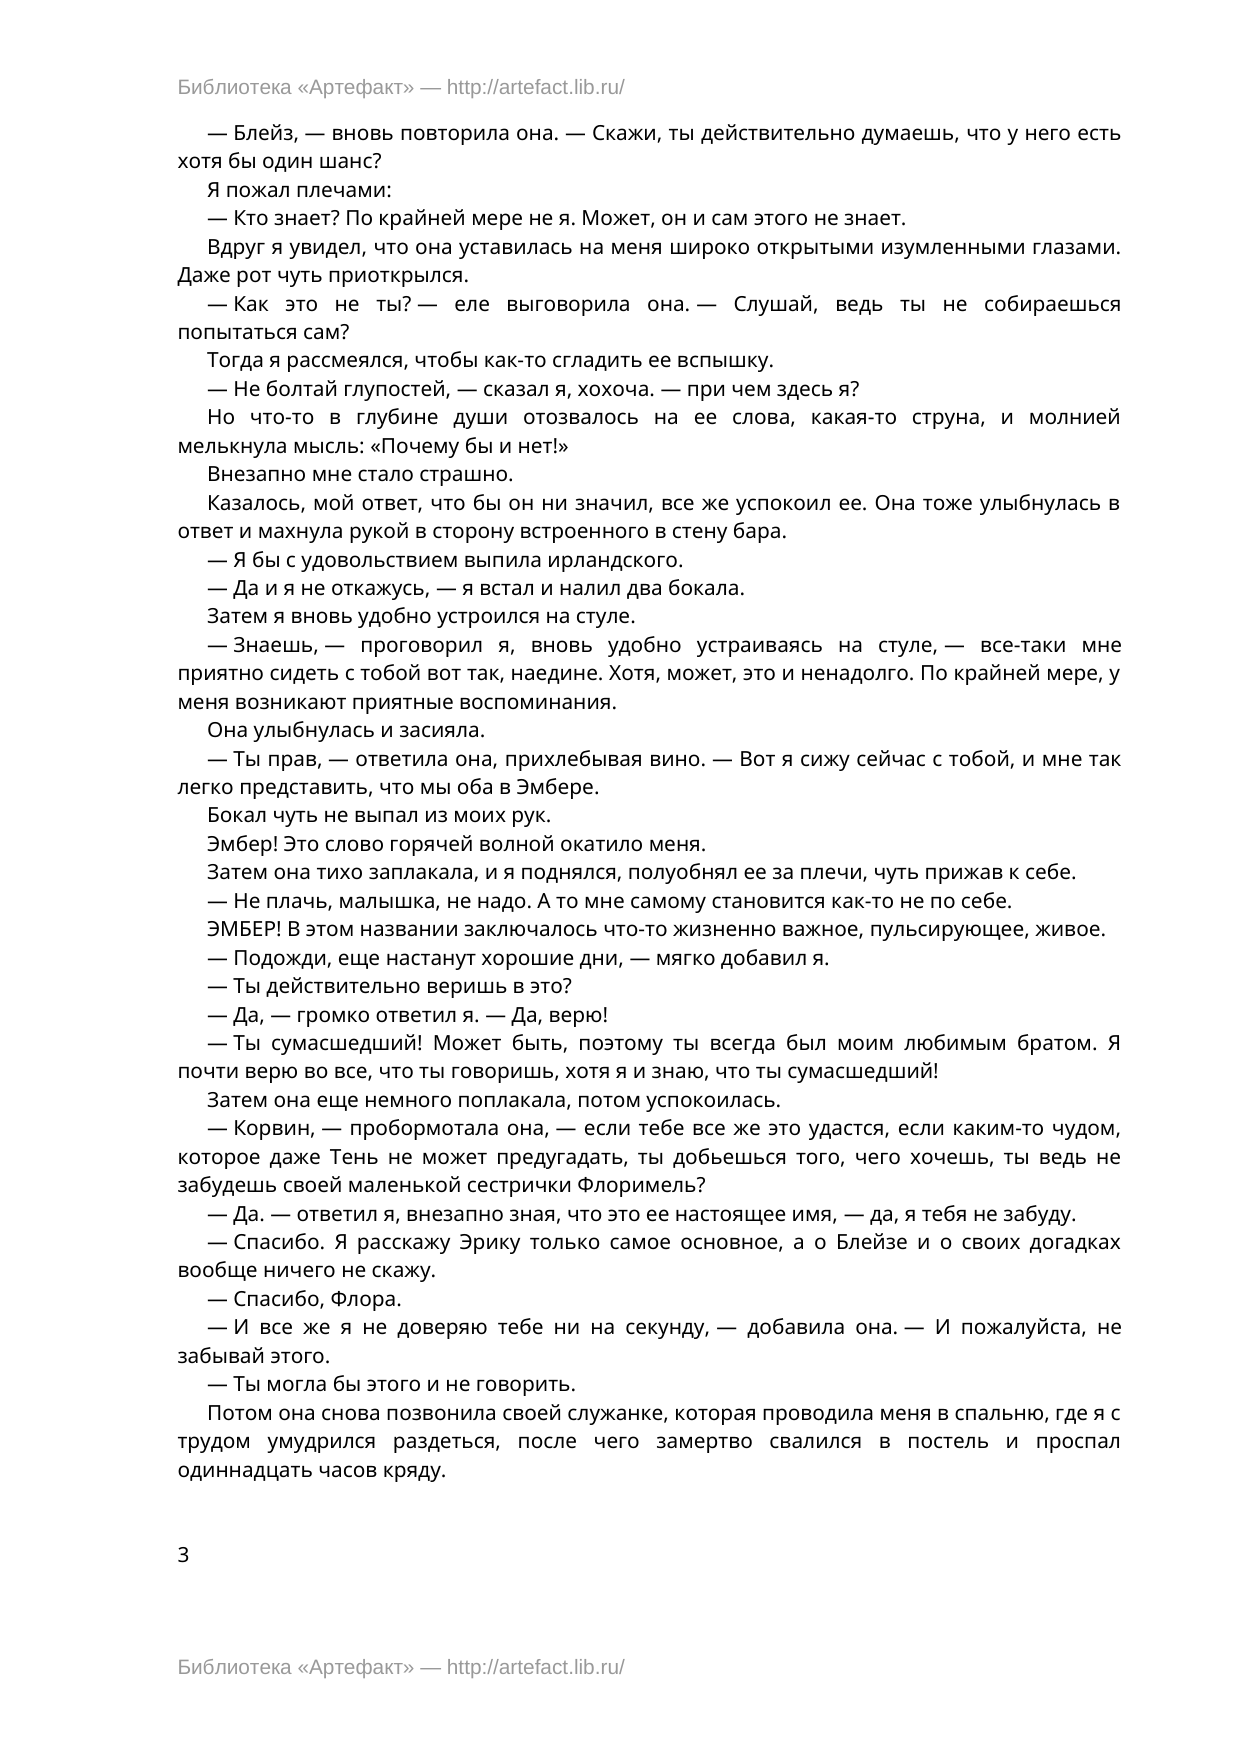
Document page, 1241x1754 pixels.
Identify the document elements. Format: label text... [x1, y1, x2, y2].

text — Да, — громко ответил я. — Да, верю! [177, 1000, 1122, 1028]
text — Корвин, — пробормотала она, — если тебе все же это удастся, если каким-то чудом, которое даже Тень не может предугадать, ты добьешься того, чего хочешь, ты ведь не забудешь своей маленькой сестрички Флоримель? [177, 1113, 1122, 1199]
text — Блейз, — вновь повторила она. — Скажи, ты действительно думаешь, что у него есть хотя бы один шанс? [177, 118, 1122, 175]
text Бокал чуть не выпал из моих рук. [177, 801, 1122, 829]
text — Не болтай глупостей, — сказал я, хохоча. — при чем здесь я? [177, 374, 1122, 402]
text — Знаешь, — проговорил я, вновь удобно устраиваясь на стуле, — все-таки мне приятно сидеть с тобой вот так, наедине. Хотя, может, это и ненадолго. По крайней мере, у меня возникают приятные воспоминания. [177, 630, 1122, 715]
text Эмбер! Это слово горячей волной окатило меня. [177, 829, 1122, 857]
text ЭМБЕР! В этом названии заключалось что-то жизненно важное, пульсирующее, живое. [177, 914, 1122, 943]
text Она улыбнулась и засияла. [177, 715, 1122, 744]
text Вдруг я увидел, что она уставилась на меня широко открытыми изумленными глазами. Даже рот чуть приоткрылся. [177, 232, 1122, 289]
text Но что-то в глубине души отозвалось на ее слова, какая-то струна, и молнией мелькнула мысль: «Почему бы и нет!» [177, 402, 1122, 459]
text Потом она снова позвонила своей служанке, которая проводила меня в спальню, где я с трудом умудрился раздеться, после чего замертво свалился в постель и проспал одиннадцать часов кряду. [177, 1398, 1122, 1483]
text — Да и я не откажусь, — я встал и налил два бокала. [177, 573, 1122, 602]
text — Да. — ответил я, внезапно зная, что это ее настоящее имя, — да, я тебя не забуду. [177, 1199, 1122, 1227]
text 3 [177, 1540, 1122, 1568]
text — И все же я не доверяю тебе ни на секунду, — добавила она. — И пожалуйста, не забывай этого. [177, 1312, 1122, 1369]
text — Ты сумасшедший! Может быть, поэтому ты всегда был моим любимым братом. Я почти верю во все, что ты говоришь, хотя я и знаю, что ты сумасшедший! [177, 1028, 1122, 1085]
text — Ты действительно веришь в это? [177, 971, 1122, 1000]
text — Кто знает? По крайней мере не я. Может, он и сам этого не знает. [177, 203, 1122, 232]
text Казалось, мой ответ, что бы он ни значил, все же успокоил ее. Она тоже улыбнулась в ответ и махнула рукой в сторону встроенного в стену бара. [177, 488, 1122, 545]
text — Как это не ты? — еле выговорила она. — Слушай, ведь ты не собираешься попытаться сам? [177, 289, 1122, 346]
text Затем она тихо заплакала, и я поднялся, полуобнял ее за плечи, чуть прижав к себе. [177, 857, 1122, 886]
text — Подожди, еще настанут хорошие дни, — мягко добавил я. [177, 943, 1122, 971]
text Внезапно мне стало страшно. [177, 459, 1122, 488]
text — Спасибо, Флора. [177, 1284, 1122, 1312]
text Затем я вновь удобно устроился на стуле. [177, 602, 1122, 630]
text — Я бы с удовольствием выпила ирландского. [177, 545, 1122, 573]
text Я пожал плечами: [177, 175, 1122, 203]
text — Ты прав, — ответила она, прихлебывая вино. — Вот я сижу сейчас с тобой, и мне так легко представить, что мы оба в Эмбере. [177, 744, 1122, 801]
text — Не плачь, малышка, не надо. А то мне самому становится как-то не по себе. [177, 886, 1122, 914]
text — Спасибо. Я расскажу Эрику только самое основное, а о Блейзе и о своих догадках вообще ничего не скажу. [177, 1227, 1122, 1284]
text Тогда я рассмеялся, чтобы как-то сгладить ее вспышку. [177, 346, 1122, 374]
text Затем она еще немного поплакала, потом успокоилась. [177, 1085, 1122, 1113]
text — Ты могла бы этого и не говорить. [177, 1369, 1122, 1398]
